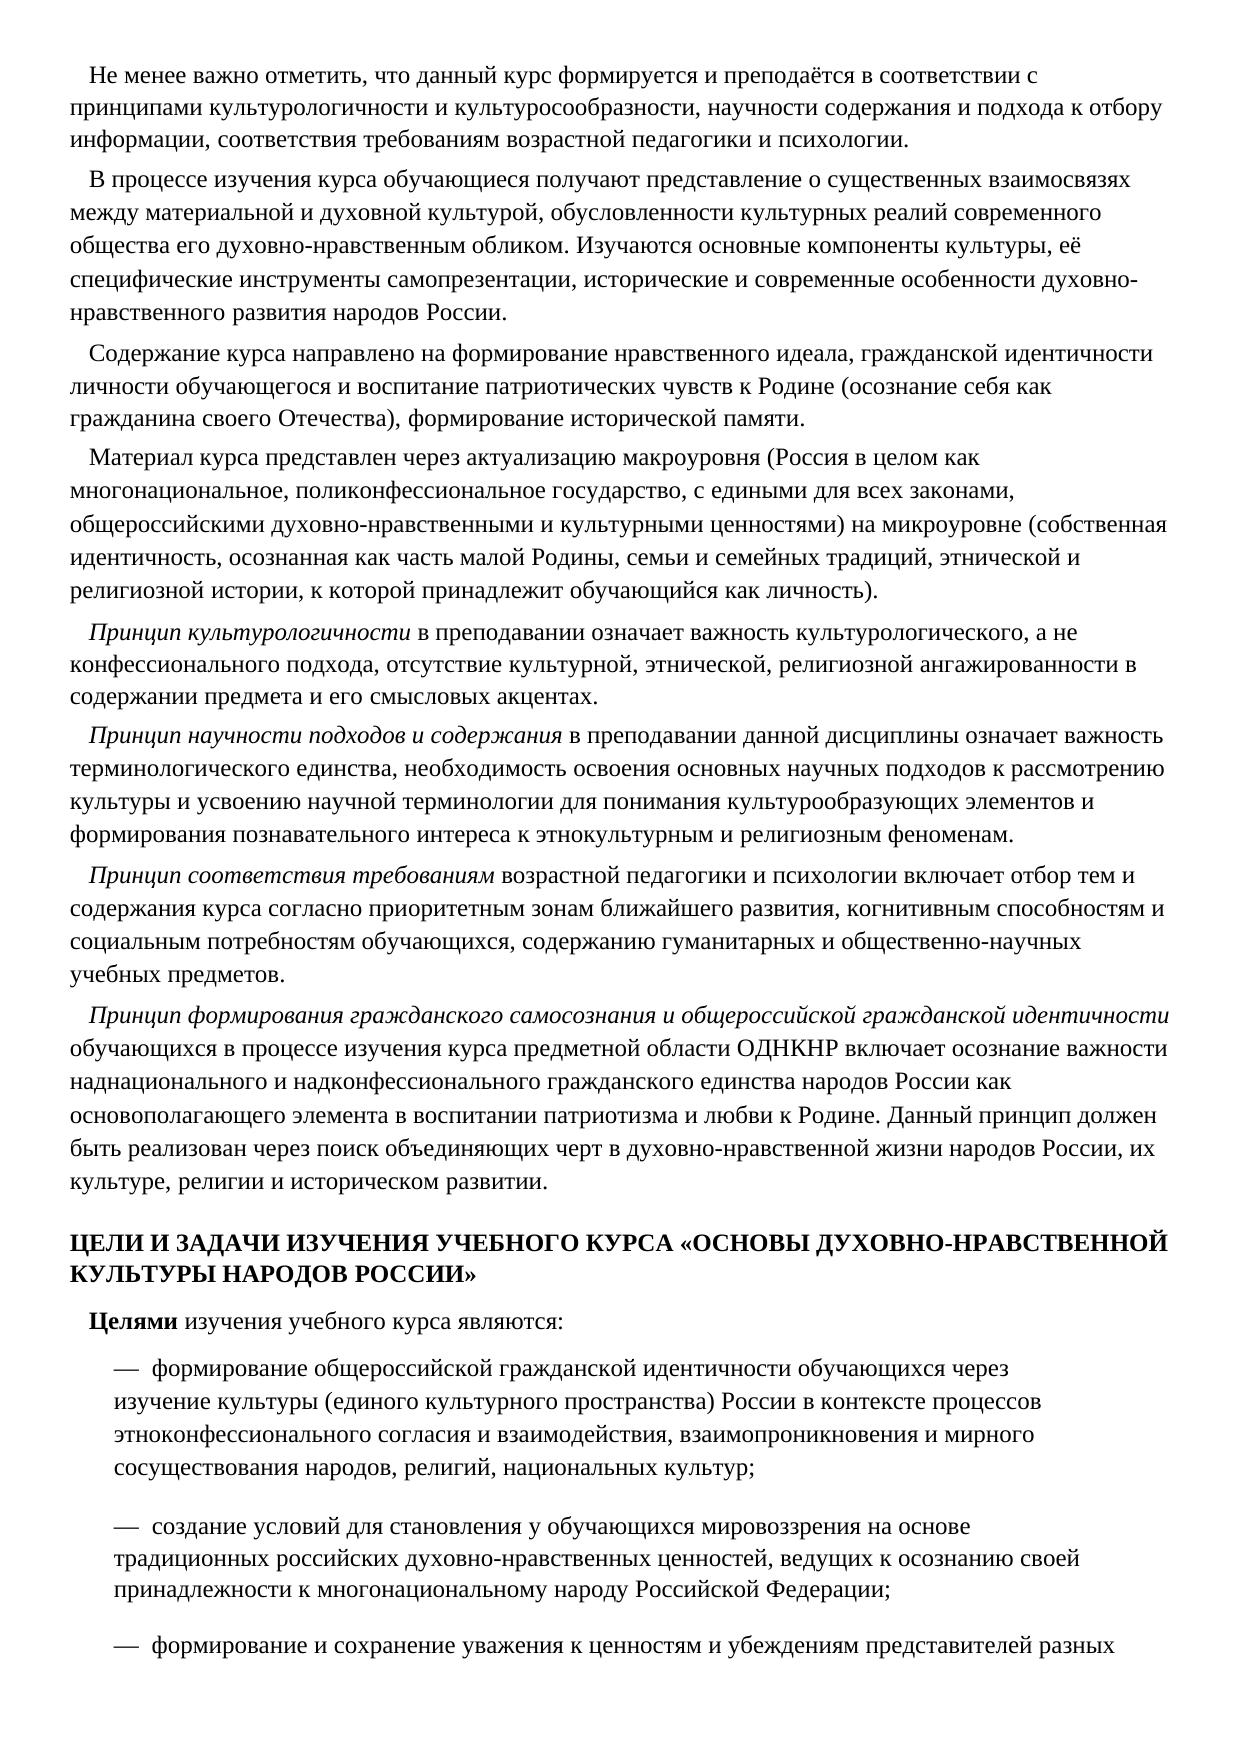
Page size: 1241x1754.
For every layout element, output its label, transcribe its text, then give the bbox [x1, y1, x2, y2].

text Материал курса представлен через актуализацию макроуровня (Россия в целом как многонациональное, поликонфессиональное государство, с едиными для всех законами, общероссийскими духовно-нравственными и культурными ценностями) на микроуровне (собственная идентичность, осознанная как часть малой Родины, семьи и семейных традиций, этнической и религиозной истории, к которой принадлежит обучающийся как личность). [69, 442, 1184, 604]
text В процессе изучения курса обучающиеся получают представление о существенных взаимосвязях между материальной и духовной культурой, обусловленности культурных реалий современного общества его духовно-нравственным обликом. Изучаются основные компоненты культуры, её специфические инструменты самопрезентации, исторические и современные особенности духовно- нравственного развития народов России. [69, 164, 1141, 326]
text Принцип соответствия требованиям возрастной педагогики и психологии включает отбор тем и содержания курса согласно приоритетным зонам ближайшего развития, когнитивным способностям и социальным потребностям обучающихся, содержанию гуманитарных и общественно-научных учебных предметов. [69, 860, 1168, 988]
text Принцип культурологичности в преподавании означает важность культурологического, а не конфессионального подхода, отсутствие культурной, этнической, религиозной ангажированности в содержании предмета и его смысловых акцентах. [69, 617, 1184, 710]
text Принцип научности подходов и содержания в преподавании данной дисциплины означает важность терминологического единства, необходимость освоения основных научных подходов к рассмотрению культуры и усвоению научной терминологии для понимания культурообразующих элементов и формирования познавательного интереса к этнокультурным и религиозным феноменам. [69, 720, 1166, 848]
text Целями изучения учебного курса являются: [88, 1306, 1184, 1335]
list создание условий для становления у обучающихся мировоззрения на основе традиционных российских духовно-нравственных ценностей, ведущих к осознанию своей принадлежности к многонациональному народу Российской Федерации; [113, 1511, 1132, 1603]
list формирование и сохранение уважения к ценностям и убеждениям представителей разных [113, 1630, 1184, 1659]
list формирование общероссийской гражданской идентичности обучающихся через изучение культуры (единого культурного пространства) России в контексте процессов этноконфессионального согласия и взаимодействия, взаимопроникновения и мирного сосуществования народов, религий, национальных культур; [113, 1353, 1112, 1481]
text Принцип формирования гражданского самосознания и общероссийской гражданской идентичности обучающихся в процессе изучения курса предметной области ОДНКНР включает осознание важности наднационального и надконфессионального гражданского единства народов России как основополагающего элемента в воспитании патриотизма и любви к Родине. Данный принцип должен быть реализован через поиск объединяющих черт в духовно-нравственной жизни народов России, их культуре, религии и историческом развитии. [69, 1000, 1171, 1195]
text Содержание курса направлено на формирование нравственного идеала, гражданской идентичности личности обучающегося и воспитание патриотических чувств к Родине (осознание себя как гражданина своего Отечества), формирование исторической памяти. [69, 338, 1163, 432]
text Не менее важно отметить, что данный курс формируется и преподаётся в соответствии с принципами культурологичности и культуросообразности, научности содержания и подхода к отбору информации, соответствия требованиям возрастной педагогики и психологии. [69, 60, 1163, 153]
subtitle ЦЕЛИ И ЗАДАЧИ ИЗУЧЕНИЯ УЧЕБНОГО КУРСА «ОСНОВЫ ДУХОВНО-НРАВСТВЕННОЙ КУЛЬТУРЫ НАРОДОВ РОССИИ» [69, 1228, 1171, 1288]
